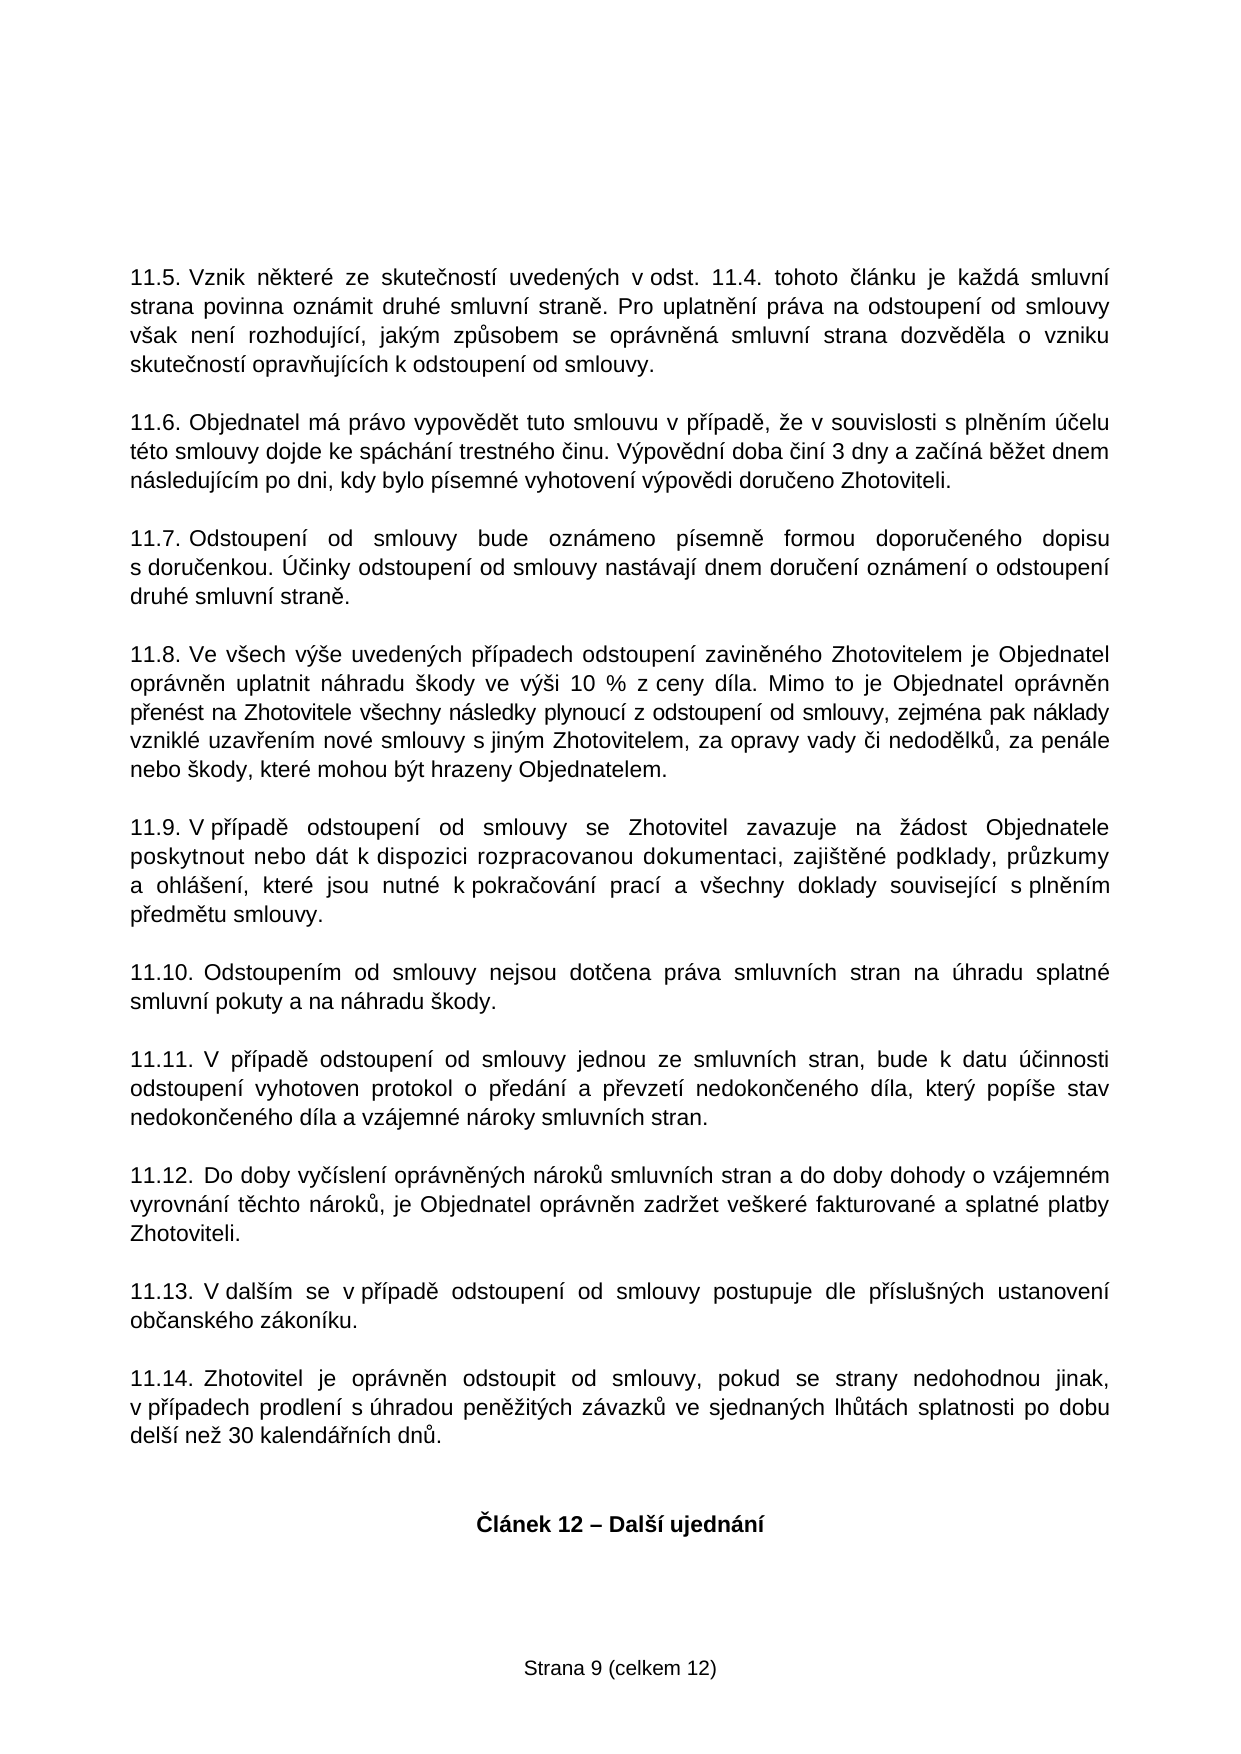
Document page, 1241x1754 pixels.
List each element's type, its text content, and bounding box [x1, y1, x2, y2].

list Ve všech výše uvedených případech odstoupení zaviněného Zhotovitelem je Objednatel oprávněn uplatnit náhradu škody ve výši 10 % z ceny díla. Mimo to je Objednatel oprávněn přenést na Zhotovitele všechny následky plynoucí z odstoupení od smlouvy, zejména pak náklady vzniklé uzavřením nové smlouvy s jiným Zhotovitelem, za opravy vady či nedodělků, za penále nebo škody, které mohou být hrazeny Objednatelem. [130, 641, 1110, 783]
list Objednatel má právo vypovědět tuto smlouvu v případě, že v souvislosti s plněním účelu této smlouvy dojde ke spáchání trestného činu. Výpovědní doba činí 3 dny a začíná běžet dnem následujícím po dni, kdy bylo písemné vyhotovení výpovědi doručeno Zhotoviteli. [130, 409, 1110, 493]
list Do doby vyčíslení oprávněných nároků smluvních stran a do doby dohody o vzájemném vyrovnání těchto nároků, je Objednatel oprávněn zadržet veškeré fakturované a splatné platby Zhotoviteli. [130, 1162, 1110, 1246]
list Odstoupení od smlouvy bude oznámeno písemně formou doporučeného dopisu s doručenkou. Účinky odstoupení od smlouvy nastávají dnem doručení oznámení o odstoupení druhé smluvní straně. [130, 525, 1110, 609]
list V případě odstoupení od smlouvy jednou ze smluvních stran, bude k datu účinnosti odstoupení vyhotoven protokol o předání a převzetí nedokončeného díla, který popíše stav nedokončeného díla a vzájemné nároky smluvních stran. [130, 1046, 1110, 1130]
list Vznik některé ze skutečností uvedených v odst. 11.4. tohoto článku je každá smluvní strana povinna oznámit druhé smluvní straně. Pro uplatnění práva na odstoupení od smlouvy však není rozhodující, jakým způsobem se oprávněná smluvní strana dozvěděla o vzniku skutečností opravňujících k odstoupení od smlouvy. [130, 264, 1110, 377]
list Zhotovitel je oprávněn odstoupit od smlouvy, pokud se strany nedohodnou jinak, v případech prodlení s úhradou peněžitých závazků ve sjednaných lhůtách splatnosti po dobu delší než 30 kalendářních dnů. [130, 1364, 1110, 1449]
list Odstoupením od smlouvy nejsou dotčena práva smluvních stran na úhradu splatné smluvní pokuty a na náhradu škody. [130, 959, 1110, 1014]
text Článek 12 – Další ujednání [130, 1511, 1110, 1537]
list V případě odstoupení od smlouvy se Zhotovitel zavazuje na žádost Objednatele poskytnout nebo dát k dispozici rozpracovanou dokumentaci, zajištěné podklady, průzkumy a ohlášení, které jsou nutné k pokračování prací a všechny doklady související s plněním předmětu smlouvy. [130, 814, 1110, 927]
list V dalším se v případě odstoupení od smlouvy postupuje dle příslušných ustanovení občanského zákoníku. [130, 1278, 1110, 1333]
